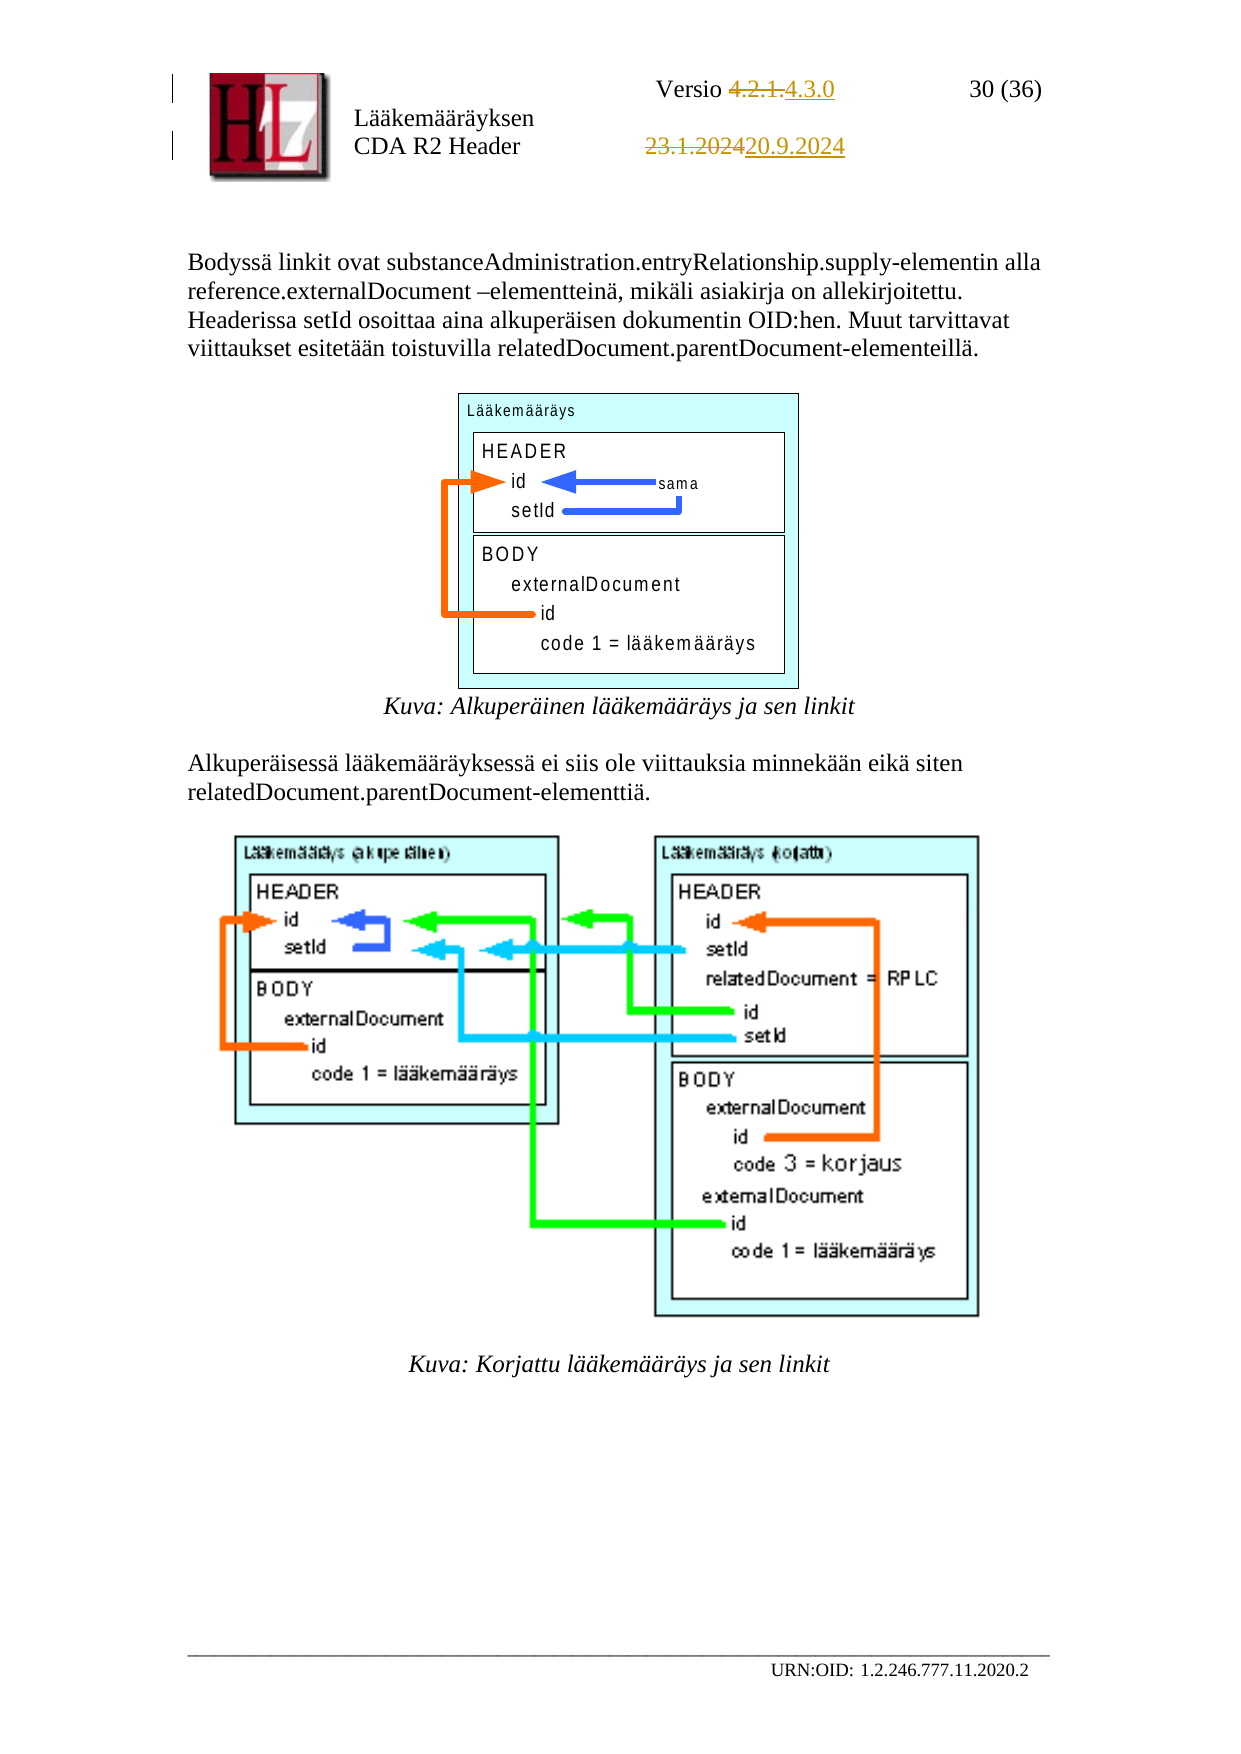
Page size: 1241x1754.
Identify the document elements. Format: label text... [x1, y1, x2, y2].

text Kuva: Korjattu lääkemääräys ja sen linkit [187, 1349, 1053, 1378]
picture [209, 73, 332, 182]
picture [216, 834, 1024, 1349]
text Kuva: Alkuperäinen lääkemääräys ja sen linkit [187, 691, 1053, 720]
text Alkuperäisessä lääkemääräyksessä ei siis ole viittauksia minnekään eikä siten relatedDocument.parentDocument-elementtiä. [187, 748, 1053, 806]
text Headerissa setId osoittaa aina alkuperäisen dokumentin OID:hen. Muut tarvittavat viittaukset esitetään toistuvilla relatedDocument.parentDocument-elementeillä. [187, 305, 1053, 362]
text Bodyssä linkit ovat substanceAdministration.entryRelationship.supply-elementin alla reference.externalDocument –elementteinä, mikäli asiakirja on allekirjoitettu. [187, 247, 1053, 305]
